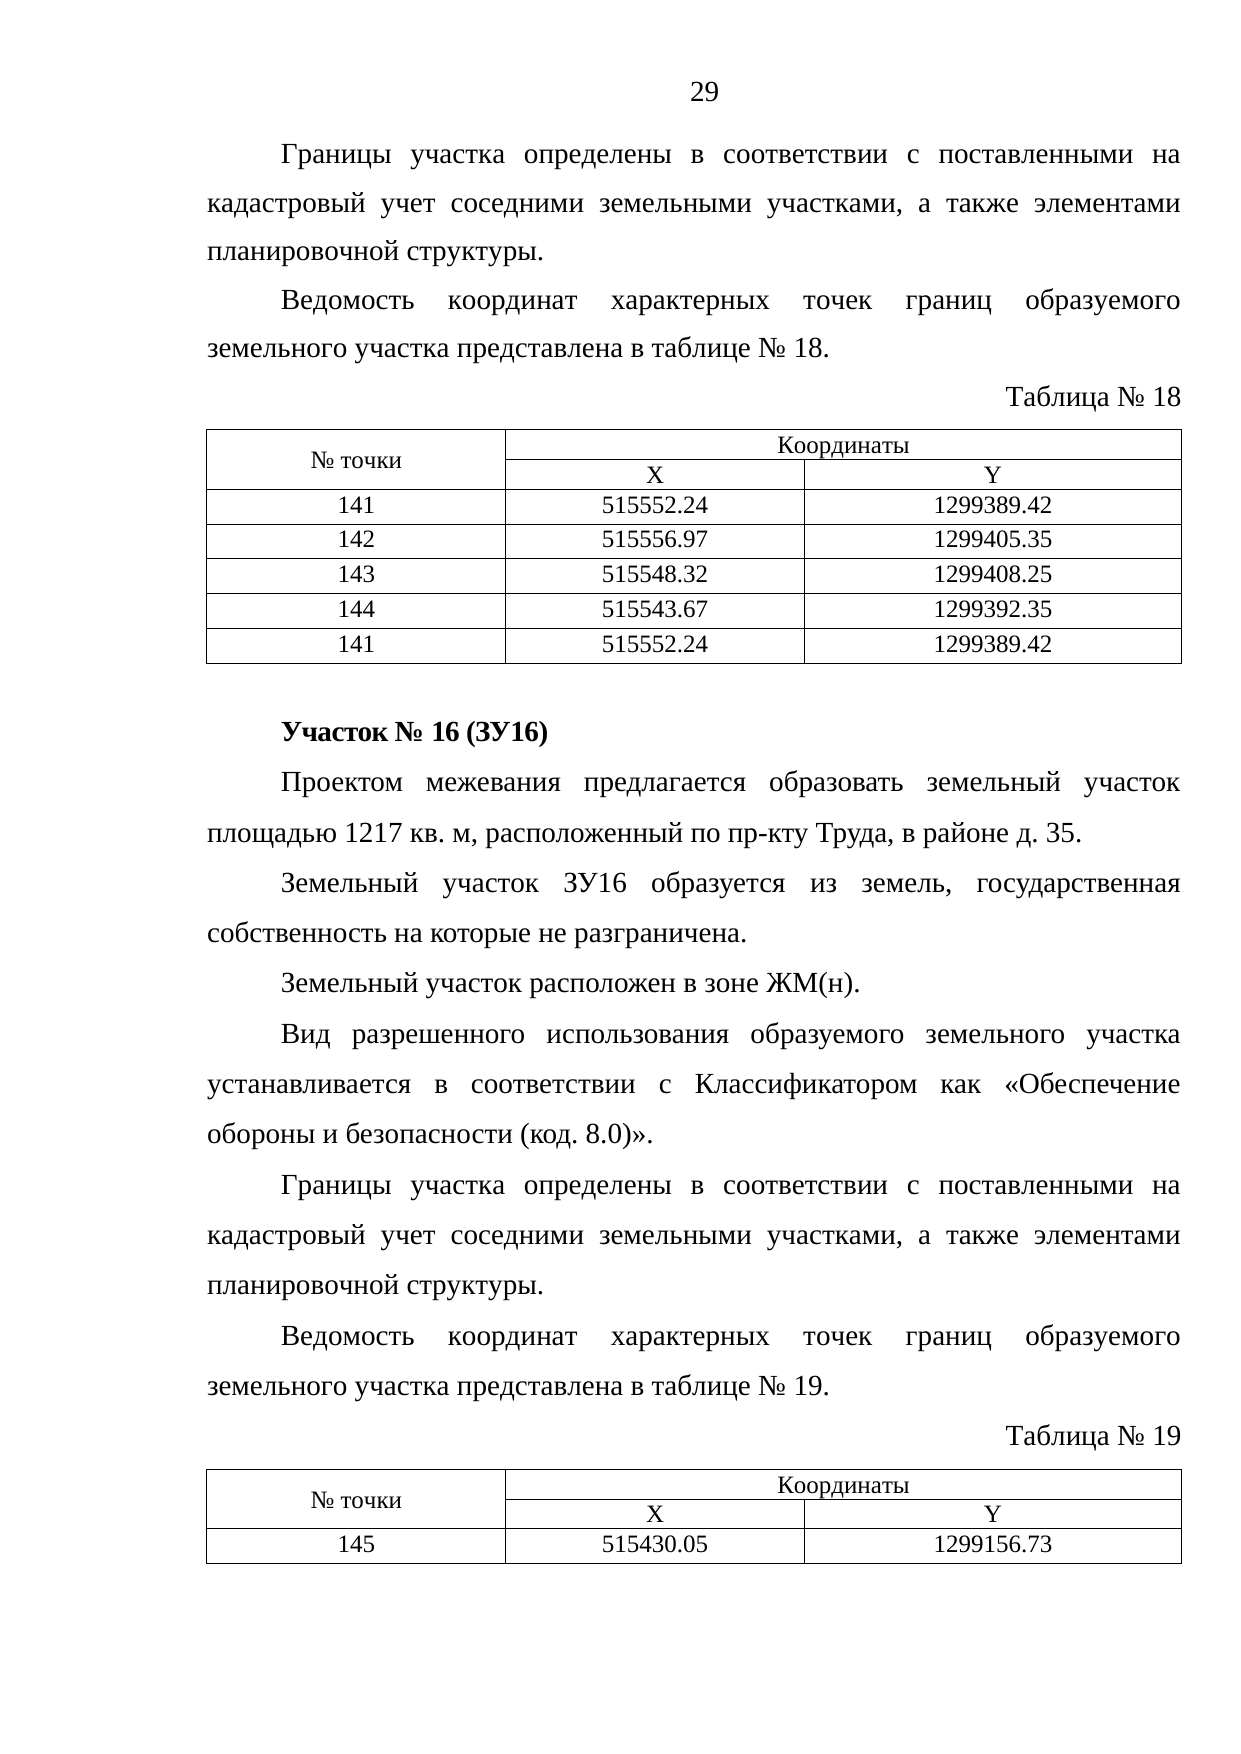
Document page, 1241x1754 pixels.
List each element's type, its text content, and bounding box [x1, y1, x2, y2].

text Таблица № 18 [207, 379, 1181, 412]
text Земельный участок ЗУ16 образуется из земель, государственная собственность на которые не разграничена. [207, 865, 1181, 949]
table_cell 1299392.35 [805, 594, 1181, 628]
table_cell 142 [207, 525, 505, 558]
table_cell 144 [207, 594, 505, 628]
table_cell 515552.24 [506, 490, 804, 523]
table_cell 515548.32 [506, 559, 804, 593]
text Ведомость координат характерных точек границ образуемого земельного участка представлена в таблице № 19. [207, 1318, 1181, 1402]
table_cell 515556.97 [506, 525, 804, 558]
table_cell 515430.05 [506, 1529, 804, 1563]
table_cell 1299389.42 [805, 629, 1181, 663]
text Таблица № 19 [207, 1418, 1181, 1452]
text Участок № 16 (ЗУ16) [207, 714, 1181, 748]
table_cell 1299389.42 [805, 490, 1181, 523]
table_cell X [506, 460, 804, 489]
table_cell 145 [207, 1529, 505, 1563]
table_cell Y [805, 460, 1181, 489]
table_cell X [506, 1500, 804, 1528]
table_header № точки [207, 430, 505, 489]
table_cell Y [805, 1500, 1181, 1528]
text Границы участка определены в соответствии с поставленными на кадастровый учет соседними земельными участками, а также элементами планировочной структуры. [207, 136, 1181, 267]
table_cell 1299408.25 [805, 559, 1181, 593]
table_cell 515543.67 [506, 594, 804, 628]
text Проектом межевания предлагается образовать земельный участок площадью 1217 кв. м, расположенный по пр-кту Труда, в районе д. 35. [207, 764, 1181, 848]
table_cell 1299156.73 [805, 1529, 1181, 1563]
text Вид разрешенного использования образуемого земельного участка устанавливается в соответствии с Классификатором как «Обеспечение обороны и безопасности (код. 8.0)». [207, 1016, 1181, 1150]
table_cell 515552.24 [506, 629, 804, 663]
table_cell 1299405.35 [805, 525, 1181, 558]
table_cell 143 [207, 559, 505, 593]
text Ведомость координат характерных точек границ образуемого земельного участка представлена в таблице № 18. [207, 282, 1181, 364]
text Границы участка определены в соответствии с поставленными на кадастровый учет соседними земельными участками, а также элементами планировочной структуры. [207, 1167, 1181, 1301]
table_header № точки [207, 1470, 505, 1528]
table_cell 141 [207, 629, 505, 663]
table_header Координаты [506, 1470, 1181, 1498]
table_cell 141 [207, 490, 505, 523]
table_header Координаты [506, 430, 1181, 459]
text Земельный участок расположен в зоне ЖМ(н). [207, 966, 1181, 999]
